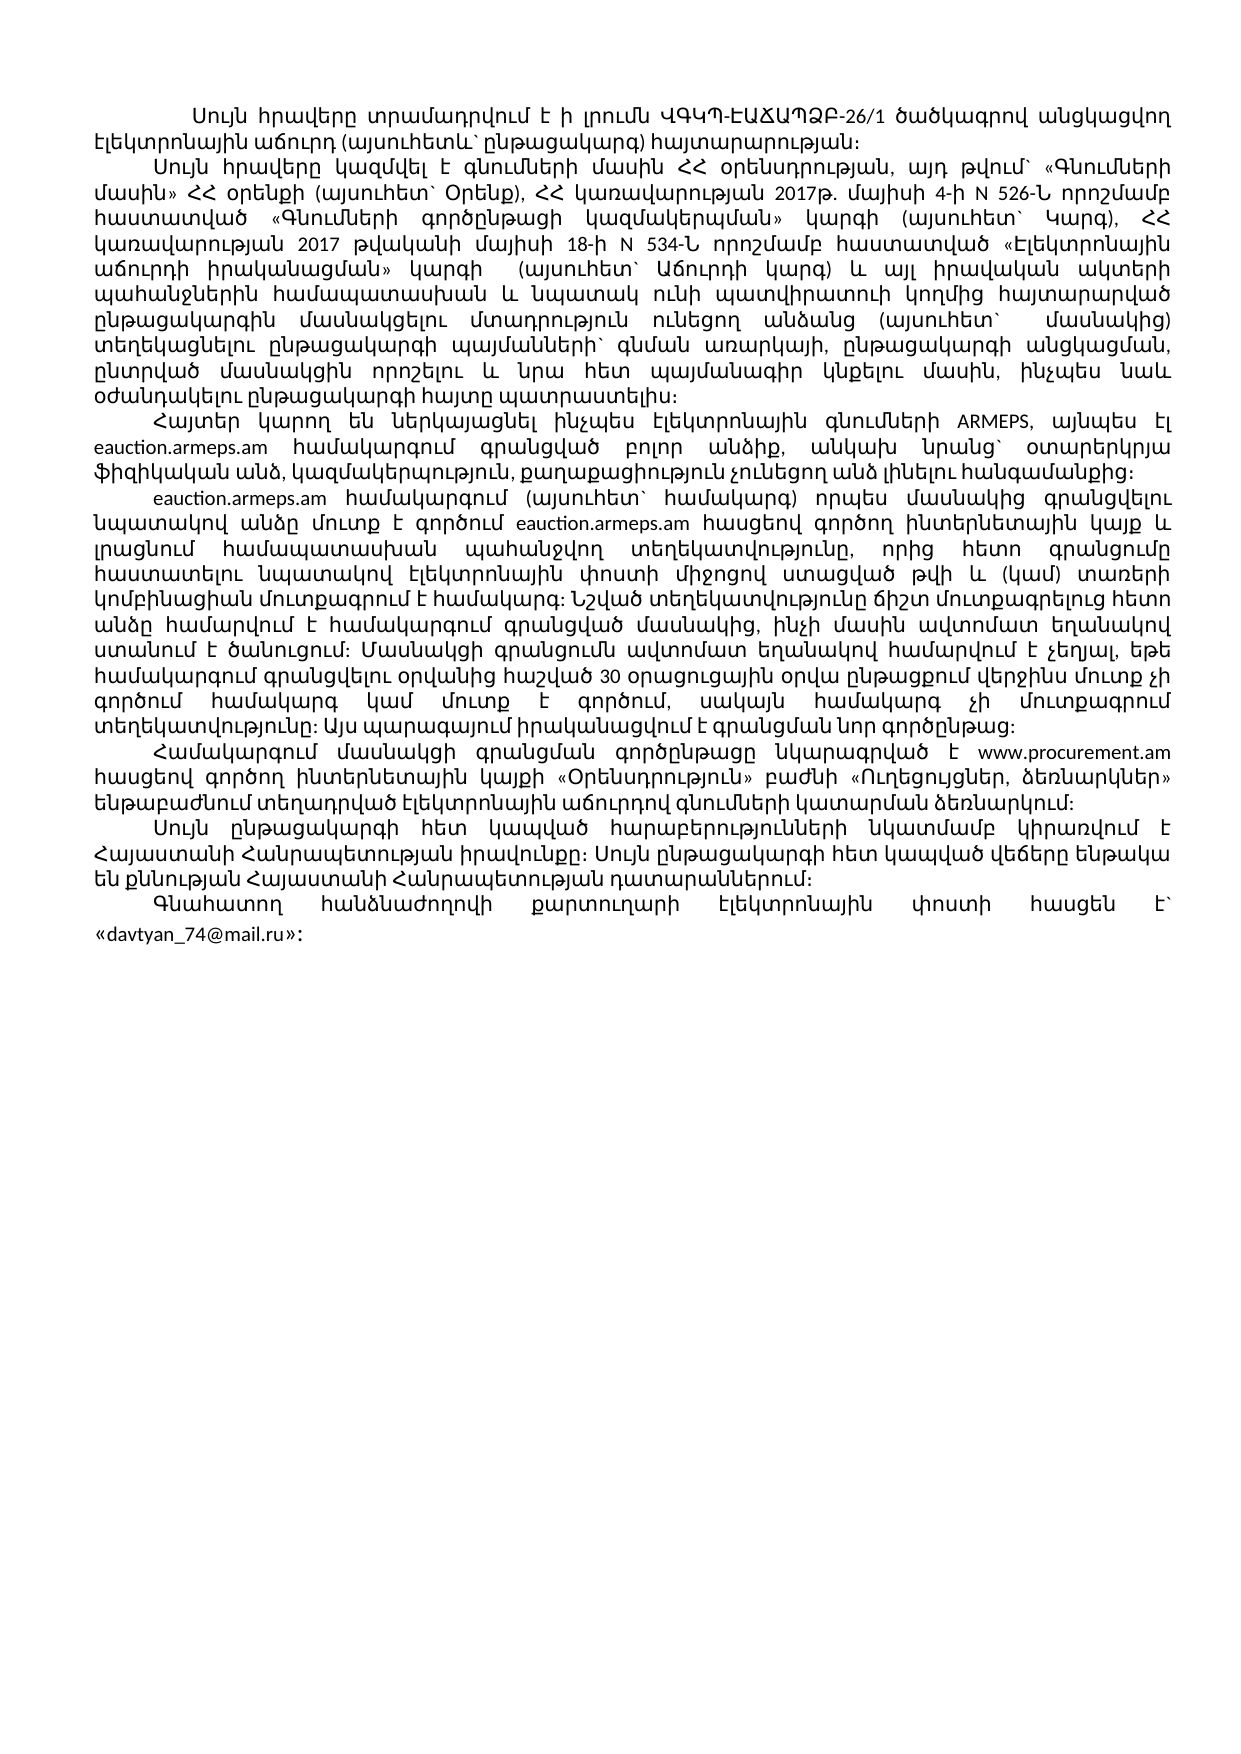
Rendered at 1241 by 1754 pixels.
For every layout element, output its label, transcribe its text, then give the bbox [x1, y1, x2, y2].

text Գնահատող հանձնաժողովի քարտուղարի էլեկտրոնային փոստի հասցեն է` «davtyan_74@mail.ru»: [94, 892, 1171, 948]
text eauction.armeps.am համակարգում (այսուհետ` համակարգ) որպես մասնակից գրանցվելու նպատակով անձը մուտք է գործում eauction.armeps.am հասցեով գործող ինտերնետային կայք և լրացնում համապատասխան պահանջվող տեղեկատվությունը, որից հետո գրանցումը հաստատելու նպատակով էլեկտրոնային փոստի միջոցով ստացված թվի և (կամ) տառերի կոմբինացիան մուտքագրում է համակարգ: Նշված տեղեկատվությունը ճիշտ մուտքագրելուց հետո անձը համարվում է համակարգում գրանցված մասնակից, ինչի մասին ավտոմատ եղանակով ստանում է ծանուցում: Մասնակցի գրանցումն ավտոմատ եղանակով համարվում է չեղյալ, եթե համակարգում գրանցվելու օրվանից հաշված 30 օրացուցային օրվա ընթացքում վերջինս մուտք չի գործում համակարգ կամ մուտք է գործում, սակայն համակարգ չի մուտքագրում տեղեկատվությունը: Այս պարագայում իրականացվում է գրանցման նոր գործընթաց: [94, 485, 1171, 739]
text Սույն հրավերը տրամադրվում է ի լրումն ՎԳԿՊ-ԷԱՃԱՊՁԲ-26/1 ծածկագրով անցկացվող էլեկտրոնային աճուրդ (այսուհետև` ընթացակարգ) հայտարարության։ [94, 104, 1171, 154]
text Համակարգում մասնակցի գրանցման գործընթացը նկարագրված է www.procurement.am հասցեով գործող ինտերնետային կայքի «Օրենսդրություն» բաժնի «Ուղեցույցներ, ձեռնարկներ» ենթաբաժնում տեղադրված էլեկտրոնային աճուրդով գնումների կատարման ձեռնարկում: [94, 739, 1171, 815]
text Սույն հրավերը կազմվել է գնումների մասին ՀՀ օրենսդրության, այդ թվում` «Գնումների մասին» ՀՀ օրենքի (այսուհետ` Օրենք), ՀՀ կառավարության 2017թ. մայիսի 4-ի N 526-Ն որոշմամբ հաստատված «Գնումների գործընթացի կազմակերպման» կարգի (այսուհետ` Կարգ), ՀՀ կառավարության 2017 թվականի մայիսի 18-ի N 534-Ն որոշմամբ հաստատված «Էլեկտրոնային աճուրդի իրականացման» կարգի (այսուհետ` Աճուրդի կարգ) և այլ իրավական ակտերի պահանջներին համապատասխան և նպատակ ունի պատվիրատուի կողմից հայտարարված ընթացակարգին մասնակցելու մտադրություն ունեցող անձանց (այսուհետ` մասնակից) տեղեկացնելու ընթացակարգի պայմանների` գնման առարկայի, ընթացակարգի անցկացման, ընտրված մասնակցին որոշելու և նրա հետ պայմանագիր կնքելու մասին, ինչպես նաև օժանդակելու ընթացակարգի հայտը պատրաստելիս։ [94, 154, 1171, 409]
text Սույն ընթացակարգի հետ կապված հարաբերությունների նկատմամբ կիրառվում է Հայաստանի Հանրապետության իրավունքը։ Սույն ընթացակարգի հետ կապված վեճերը ենթակա են քննության Հայաստանի Հանրապետության դատարաններում։ [94, 815, 1171, 892]
text Հայտեր կարող են ներկայացնել ինչպես էլեկտրոնային գնումների ARMEPS, այնպես էլ eauction.armeps.am համակարգում գրանցված բոլոր անձիք, անկախ նրանց` օտարերկրյա ֆիզիկական անձ, կազմակերպություն, քաղաքացիություն չունեցող անձ լինելու հանգամանքից։ [94, 409, 1171, 485]
